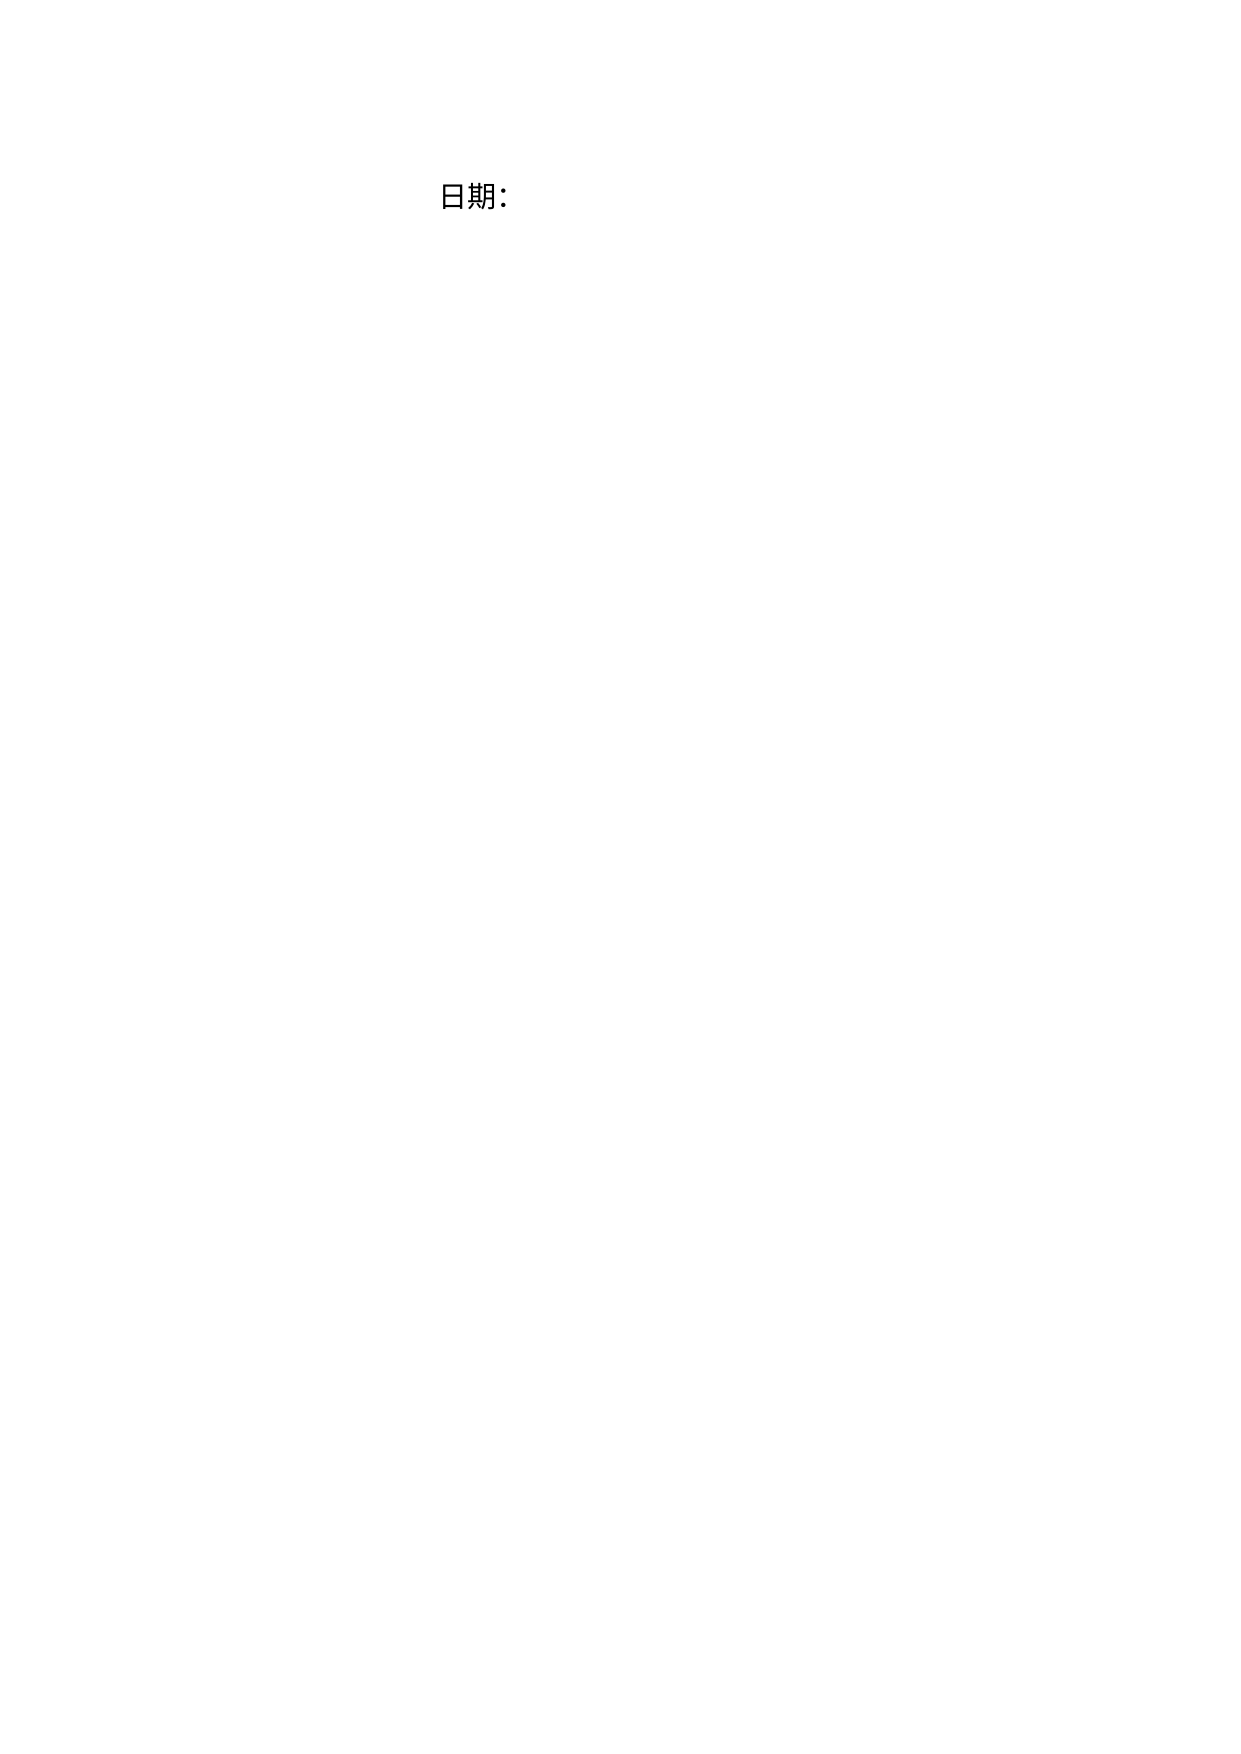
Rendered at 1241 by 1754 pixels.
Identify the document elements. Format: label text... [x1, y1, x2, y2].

text 日期： [187, 162, 1053, 227]
